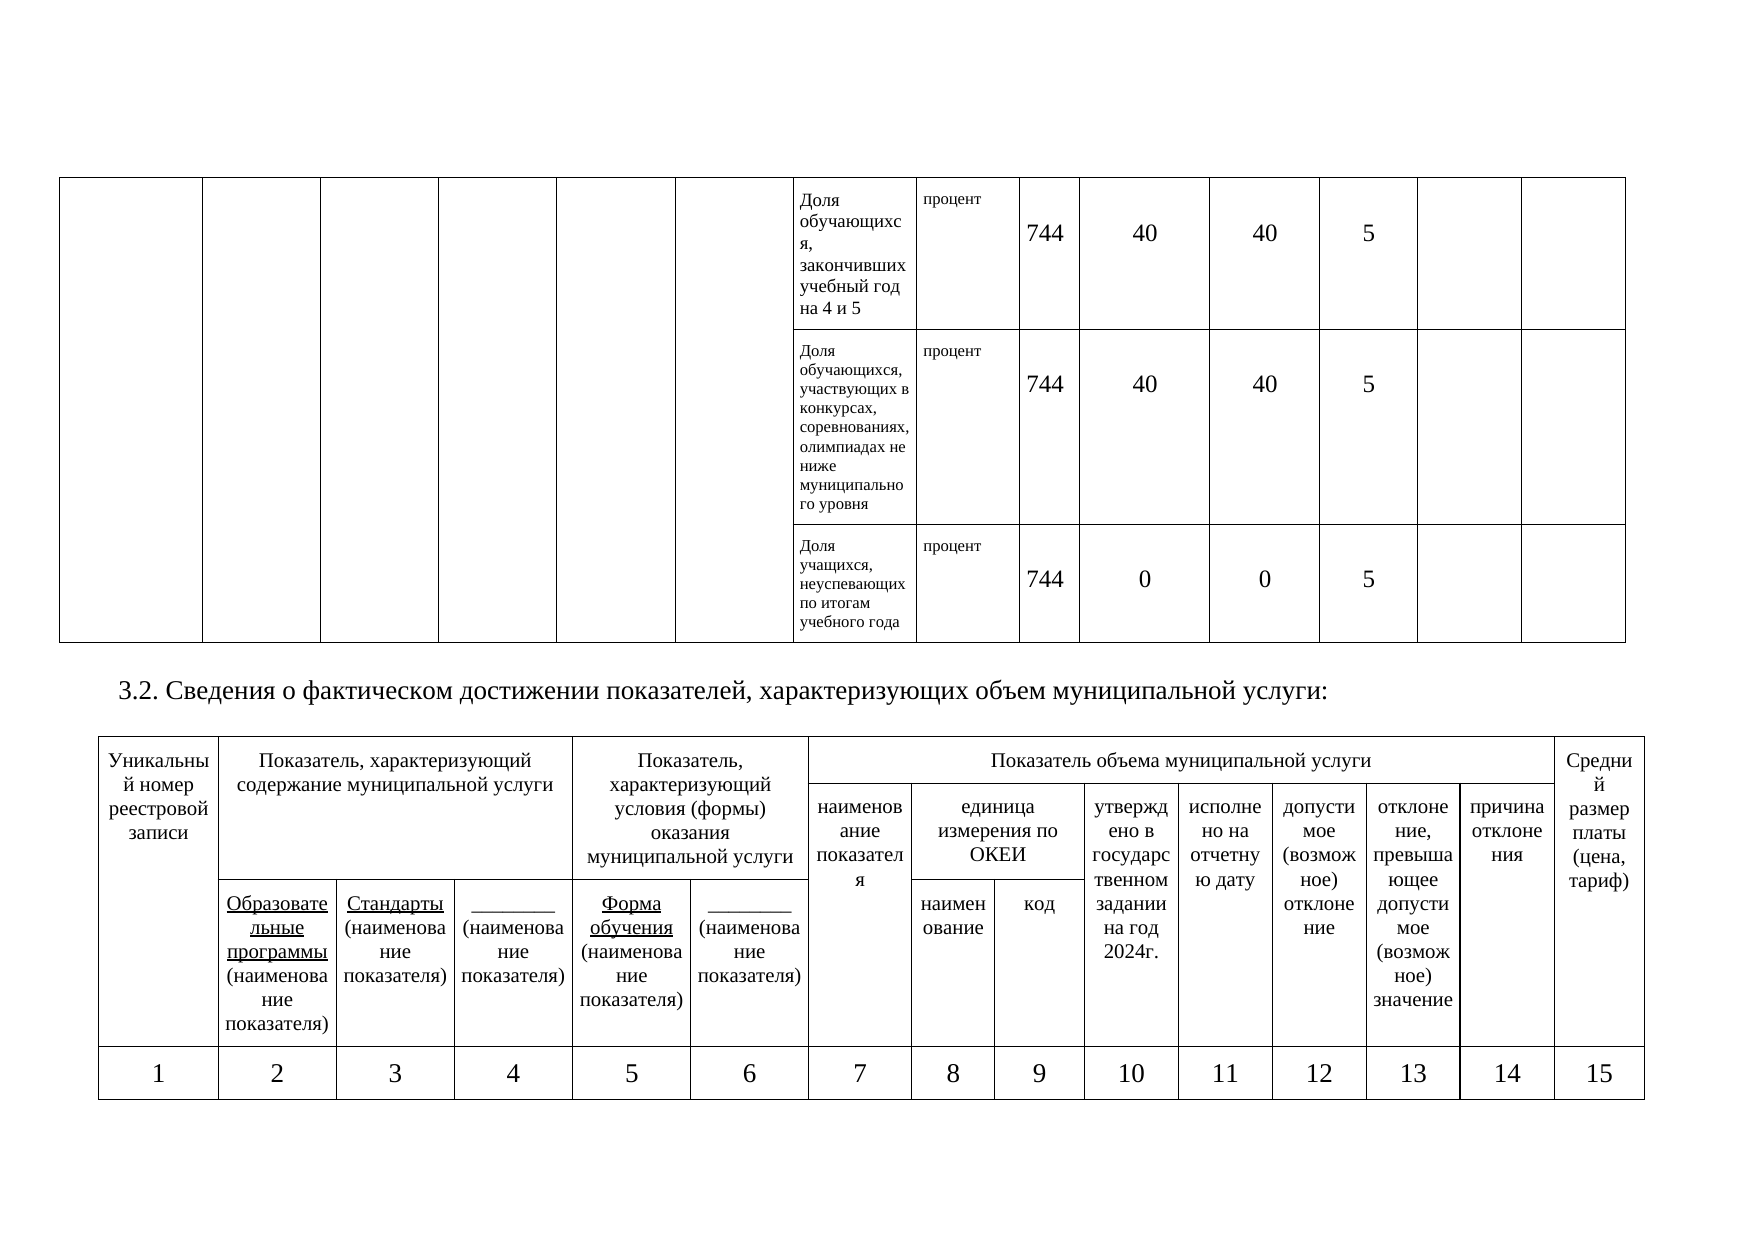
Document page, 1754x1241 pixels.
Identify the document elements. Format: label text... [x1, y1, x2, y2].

table_cell 40 [1210, 178, 1319, 329]
table_cell допустимое (возможное) отклонение [1273, 784, 1366, 1046]
table_cell 14 [1461, 1047, 1554, 1099]
table_cell [1522, 525, 1625, 642]
table_cell Образовательные программы (наименование показателя) [219, 880, 336, 1046]
table_cell 5 [1320, 178, 1417, 329]
table_cell единица измерения по ОКЕИ [912, 784, 1084, 879]
table_cell 744 [1020, 525, 1079, 642]
table_cell 5 [573, 1047, 690, 1099]
table_cell 3 [337, 1047, 454, 1099]
table_cell код [995, 880, 1084, 1046]
table_cell 9 [995, 1047, 1084, 1099]
table_cell исполнено на отчетную дату [1179, 784, 1272, 1046]
table_cell Стандарты (наименование показателя) [337, 880, 454, 1046]
table_cell утверждено в государственном задании на год 2024г. [1085, 784, 1178, 1046]
table_cell 5 [1320, 330, 1417, 524]
table_cell [1522, 330, 1625, 524]
table_cell процент [917, 330, 1019, 524]
table_cell 2 [219, 1047, 336, 1099]
table_cell 15 [1555, 1047, 1644, 1099]
table_cell 4 [455, 1047, 572, 1099]
table_cell [1522, 178, 1625, 329]
table_header Средний размер платы (цена, тариф) [1555, 737, 1644, 1046]
table_header Показатель, характеризующий содержание муниципальной услуги [219, 737, 572, 879]
table_cell 40 [1080, 178, 1209, 329]
table_cell 12 [1273, 1047, 1366, 1099]
table_cell 13 [1367, 1047, 1459, 1099]
text 3.2. Сведения о фактическом достижении показателей, характеризующих объем муниципальной услуги: [118, 674, 1606, 705]
table_cell [1418, 178, 1521, 329]
table_cell 1 [99, 1047, 218, 1099]
table_cell Доля обучающихся, закончивших учебный год на 4 и 5 [794, 178, 916, 329]
table_cell 40 [1080, 330, 1209, 524]
table_cell ________ (наименование показателя) [455, 880, 572, 1046]
table_cell 11 [1179, 1047, 1272, 1099]
table_cell 10 [1085, 1047, 1178, 1099]
table_cell 744 [1020, 330, 1079, 524]
table_cell 744 [1020, 178, 1079, 329]
table_cell [1418, 330, 1521, 524]
table_cell 7 [809, 1047, 911, 1099]
table_cell Форма обучения (наименование показателя) [573, 880, 690, 1046]
table_header Показатель, характеризующий условия (формы) оказания муниципальной услуги [573, 737, 808, 879]
table_cell Доля учащихся, неуспевающих по итогам учебного года [794, 525, 916, 642]
table_cell ________ (наименование показателя) [691, 880, 808, 1046]
table_cell 40 [1210, 330, 1319, 524]
table_header Уникальный номер реестровой записи [99, 737, 218, 1046]
table_cell 8 [912, 1047, 994, 1099]
table_cell 6 [691, 1047, 808, 1099]
table_header Показатель объема муниципальной услуги [809, 737, 1554, 783]
table_cell 0 [1210, 525, 1319, 642]
table_cell наименование [912, 880, 994, 1046]
table_cell процент [917, 178, 1019, 329]
table_cell 5 [1320, 525, 1417, 642]
table_cell наименование показателя [809, 784, 911, 1046]
table_cell Доля обучающихся, участвующих в конкурсах, соревнованиях, олимпиадах не ниже муниципального уровня [794, 330, 916, 524]
table_cell отклонение, превышающее допустимое (возможное) значение [1367, 784, 1459, 1046]
table_cell причина отклонения [1461, 784, 1554, 1046]
table_cell процент [917, 525, 1019, 642]
table_cell [1418, 525, 1521, 642]
table_cell 0 [1080, 525, 1209, 642]
